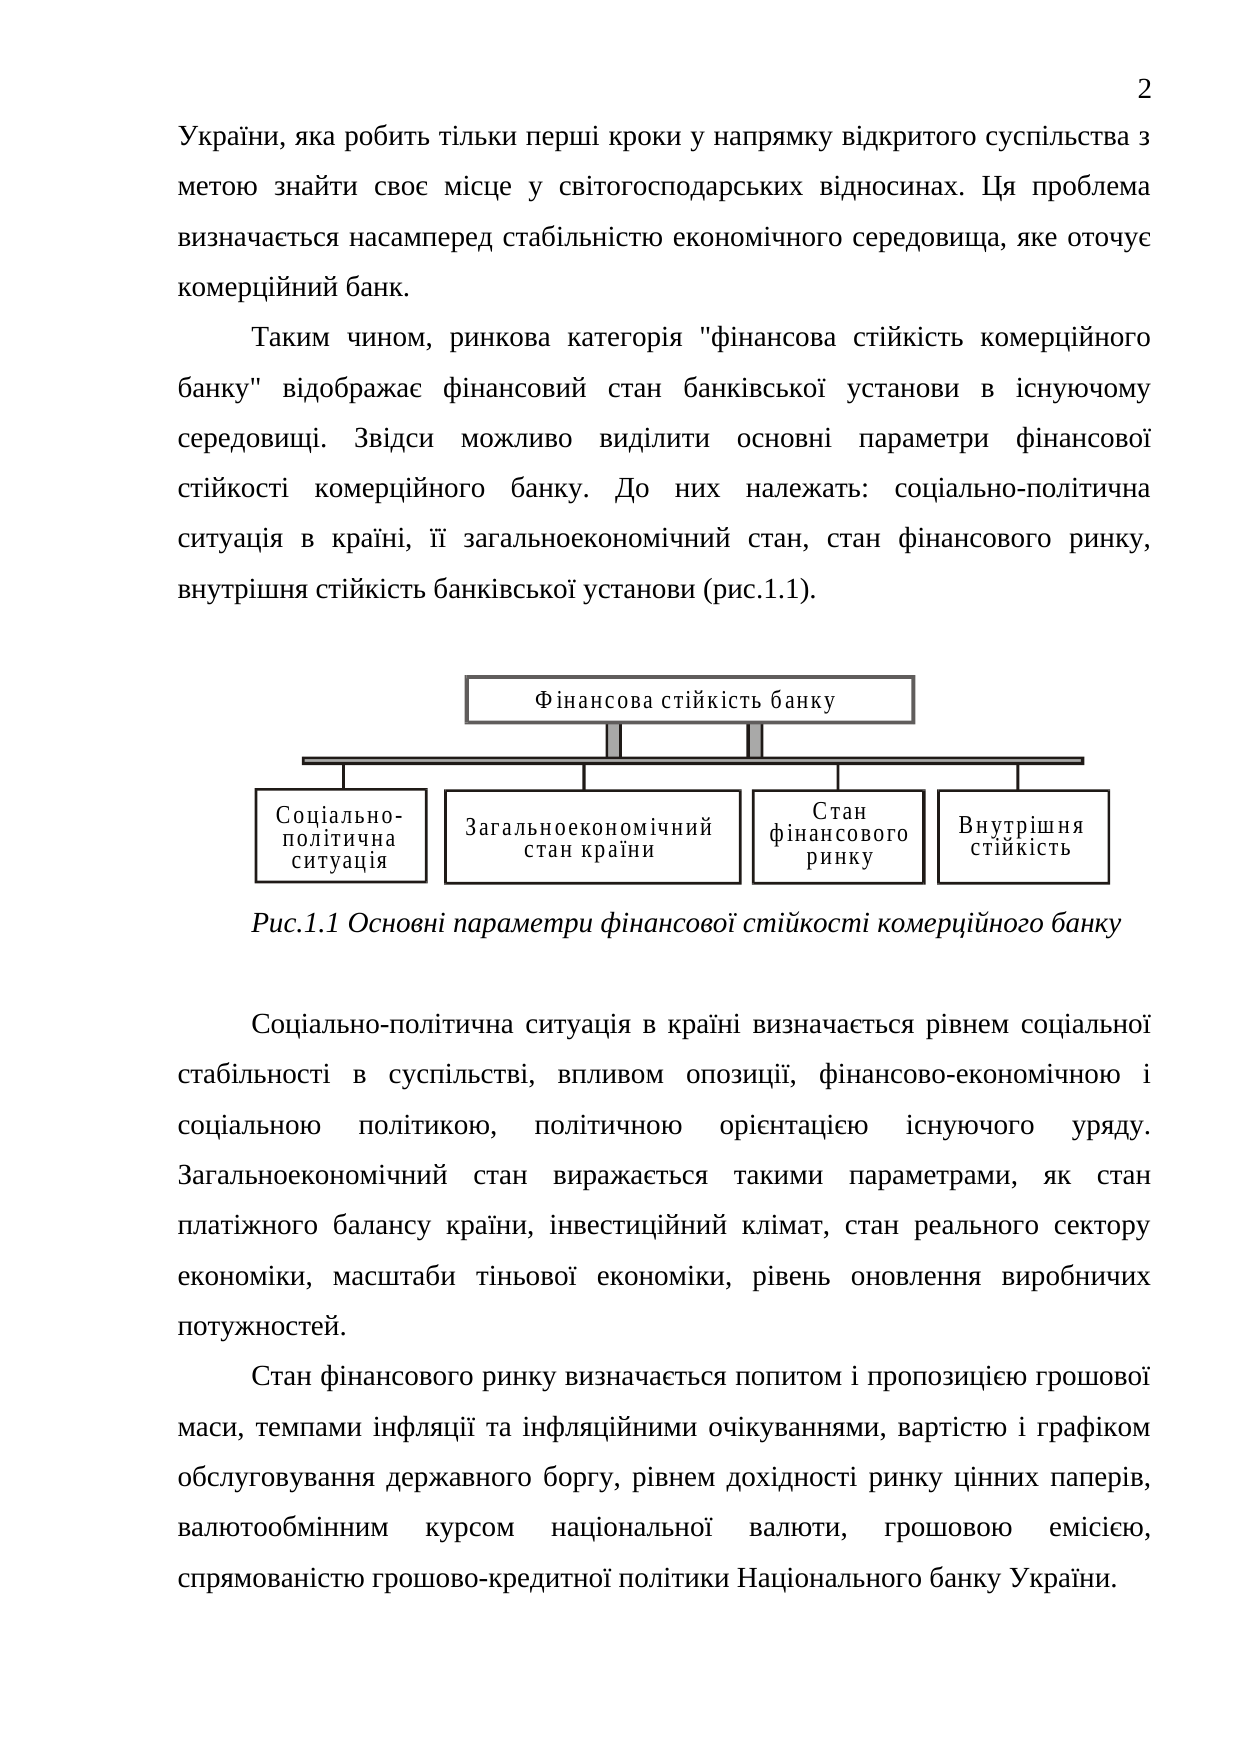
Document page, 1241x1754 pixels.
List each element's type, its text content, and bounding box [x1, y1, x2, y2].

text Стан фінансового ринку визначається попитом і пропозицією грошової маси, темпами інфляції та інфляційними очікуваннями, вартістю і графіком обслуговування державного боргу, рівнем дохідності ринку цінних паперів, валютообмінним курсом національної валюти, грошовою емісією, спрямованістю грошово-кредитної політики Національного банку України. [177, 1358, 1152, 1593]
text Рис.1.1 Основні параметри фінансової стійкості комерційного банку [177, 906, 1152, 939]
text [177, 118, 1152, 303]
text Соціально-політична ситуація в країні визначається рівнем соціальної стабільності в суспільстві, впливом опозиції, фінансово-економічною і соціальною політикою, політичною орієнтацією існуючого уряду. Загальноекономічний стан виражається такими параметрами, як стан платіжного балансу країни, інвестиційний клімат, стан реального сектору економіки, масштаби тіньової економіки, рівень оновлення виробничих потужностей. [177, 1006, 1152, 1342]
text Таким чином, ринкова категорія "фінансова стійкість комерційного банку" відображає фінансовий стан банківської установи в існуючому середовищі. Звідси можливо виділити основні параметри фінансової стійкості комерційного банку. До них належать: соціально-політична ситуація в країні, її загальноекономічний стан, стан фінансового ринку, внутрішня стійкість банківської установи (рис.1.1). [177, 319, 1152, 604]
